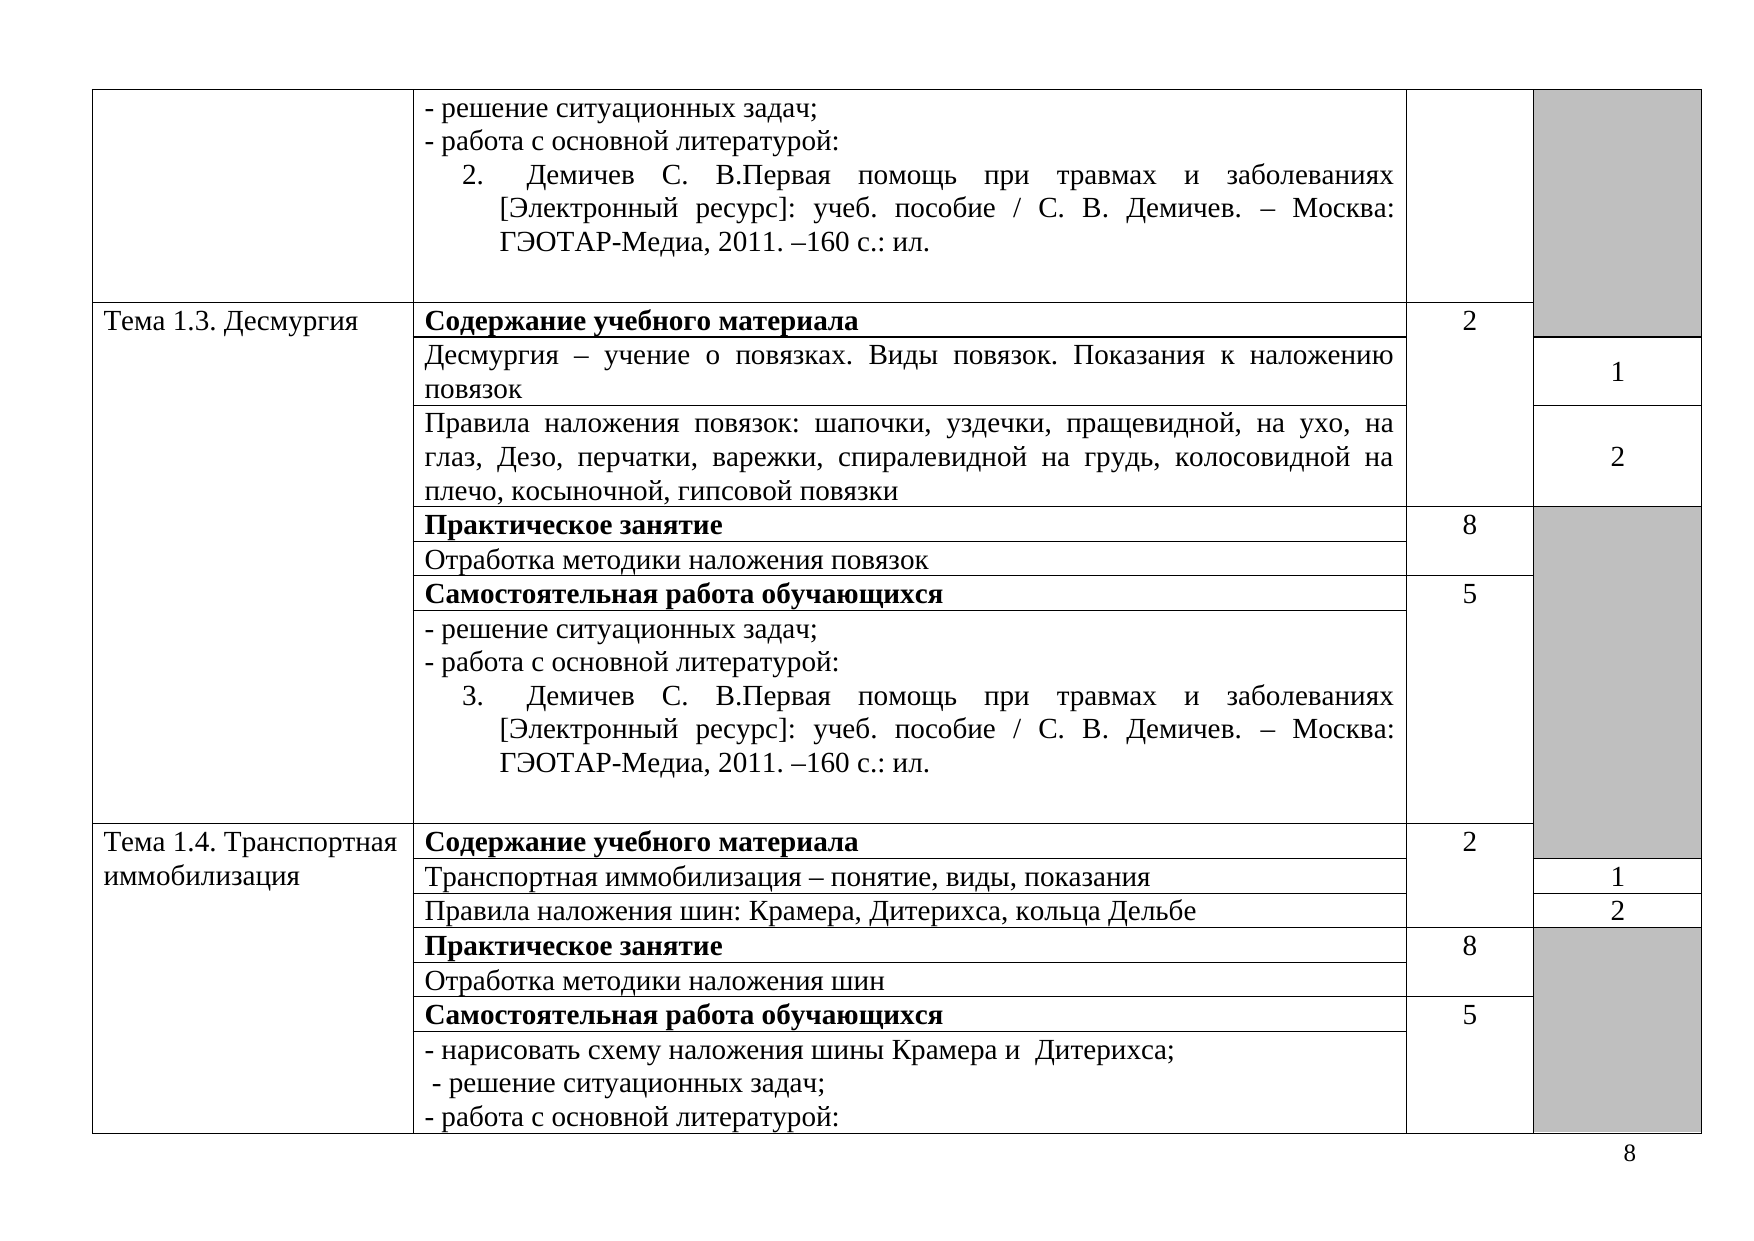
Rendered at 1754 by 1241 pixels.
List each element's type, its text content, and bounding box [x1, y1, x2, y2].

table_cell [1534, 928, 1701, 1132]
table_cell Самостоятельная работа обучающихся [414, 997, 1406, 1031]
table_cell Тема 1.4. Транспортная иммобилизация [93, 824, 413, 1132]
table_cell 2 [1407, 303, 1533, 506]
table_cell - решение ситуационных задач; - работа с основной литературой: Демичев С. В.Первая помощь при травмах и заболеваниях [Электронный ресурс]: учеб. пособие / С. В. Демичев. – Москва: ГЭОТАР-Медиа, 2011. –160 с.: ил. [414, 90, 1406, 302]
table_cell Самостоятельная работа обучающихся [414, 576, 1406, 610]
table_cell Правила наложения шин: Крамера, Дитерихса, кольца Дельбе [414, 894, 1406, 927]
table_cell Содержание учебного материала [414, 303, 1406, 336]
table_cell Тема 1.3. Десмургия [93, 303, 413, 823]
table_cell 2 [1534, 406, 1701, 506]
table_cell 2 [1407, 824, 1533, 927]
table_cell Практическое занятие [414, 507, 1406, 541]
table_cell Отработка методики наложения повязок [414, 542, 1406, 575]
table_cell Транспортная иммобилизация – понятие, виды, показания [414, 859, 1406, 892]
table_cell Практическое занятие [414, 928, 1406, 962]
table_cell Отработка методики наложения шин [414, 963, 1406, 996]
table_cell - решение ситуационных задач; - работа с основной литературой: Демичев С. В.Первая помощь при травмах и заболеваниях [Электронный ресурс]: учеб. пособие / С. В. Демичев. – Москва: ГЭОТАР-Медиа, 2011. –160 с.: ил. [414, 611, 1406, 823]
table_cell Правила наложения повязок: шапочки, уздечки, пращевидной, на ухо, на глаз, Дезо, перчатки, варежки, спиралевидной на грудь, колосовидной на плечо, косыночной, гипсовой повязки [414, 406, 1406, 506]
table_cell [414, 1032, 1406, 1132]
table_cell 1 [1534, 859, 1701, 892]
table_cell Содержание учебного материала [414, 824, 1406, 858]
table_cell Десмургия – учение о повязках. Виды повязок. Показания к наложению повязок [414, 338, 1406, 404]
table_cell 5 [1407, 90, 1533, 302]
table_cell 8 [1407, 928, 1533, 996]
table_cell 5 [1407, 997, 1533, 1132]
table_cell 5 [1407, 576, 1533, 823]
table_cell 8 [1407, 507, 1533, 575]
table_cell [1534, 507, 1701, 858]
table_cell 1 [1534, 338, 1701, 404]
table_cell 2 [1534, 894, 1701, 927]
